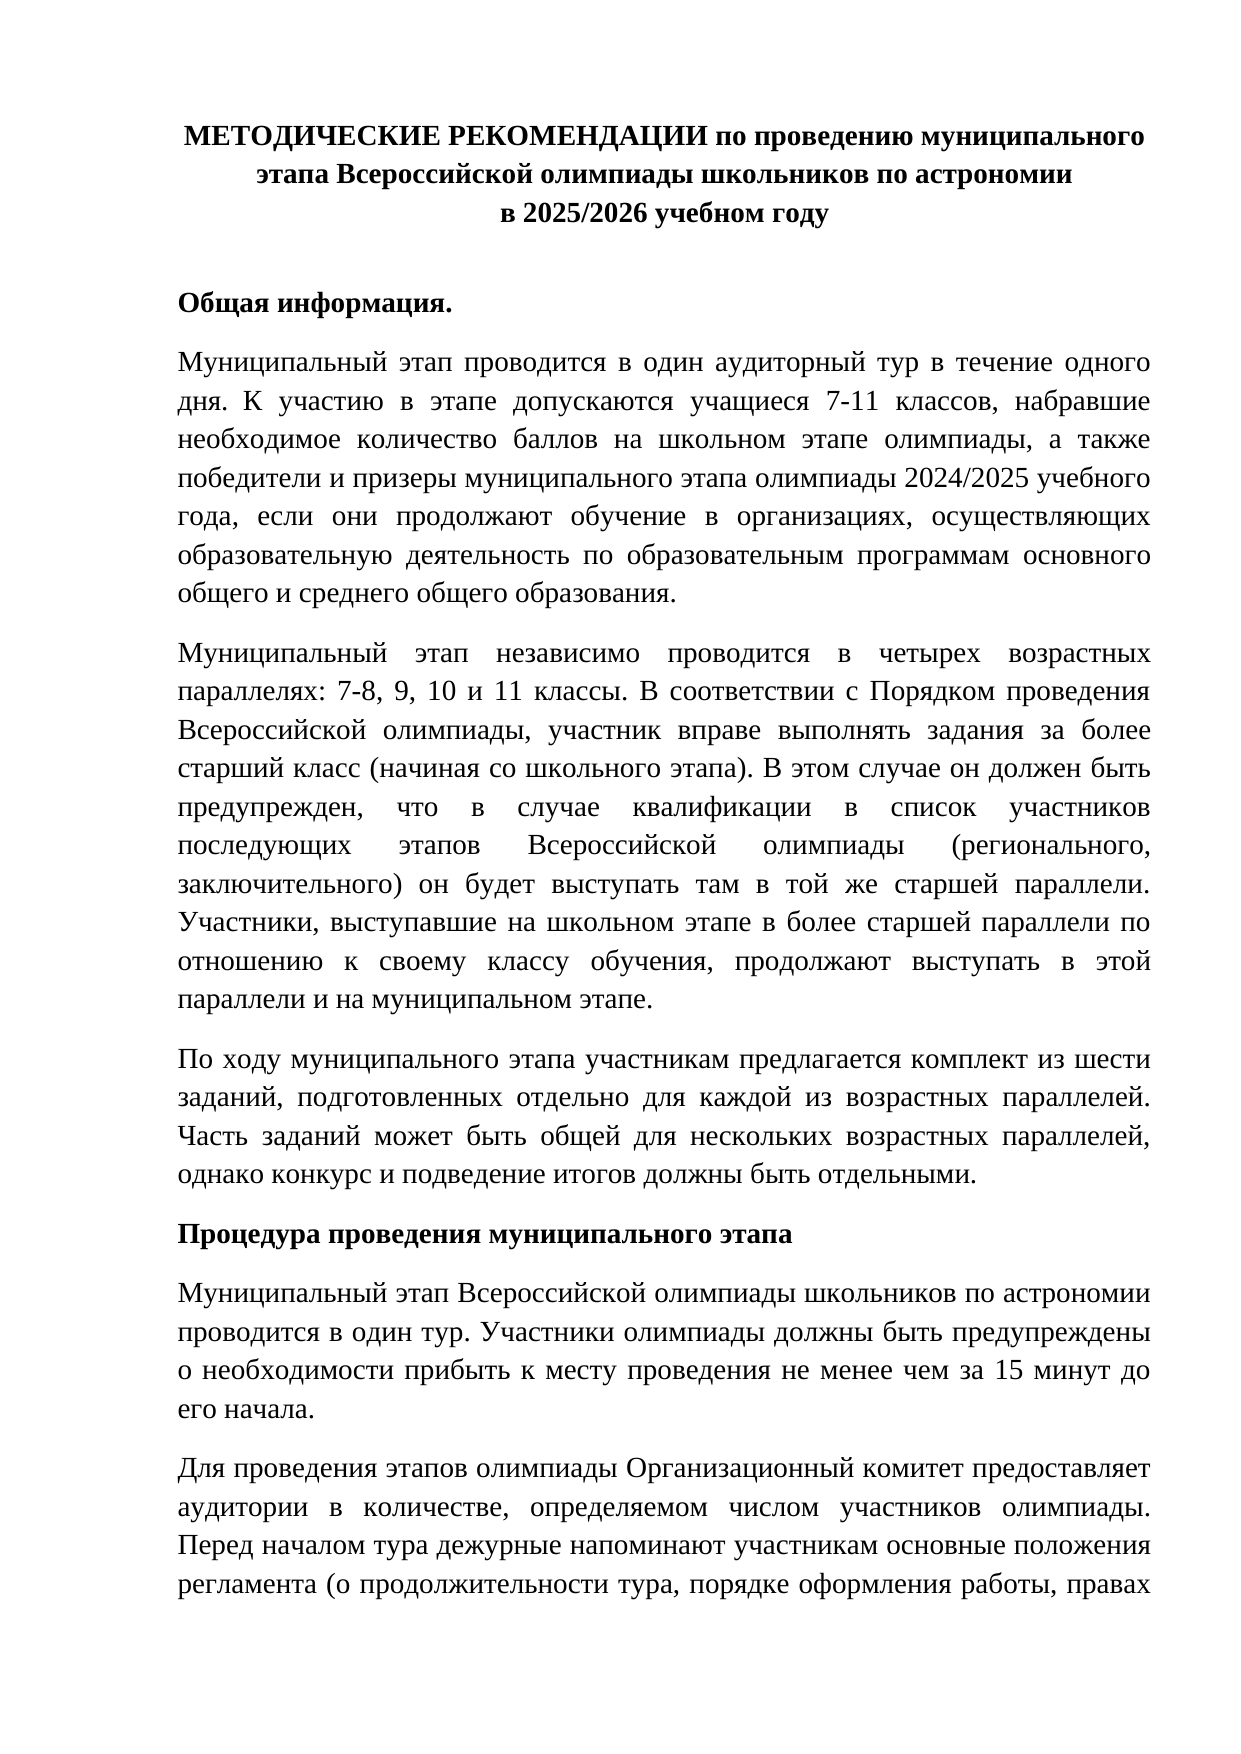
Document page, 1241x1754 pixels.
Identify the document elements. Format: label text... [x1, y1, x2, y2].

text Муниципальный этап проводится в один аудиторный тур в течение одного дня. К участию в этапе допускаются учащиеся 7-11 классов, набравшие необходимое количество баллов на школьном этапе олимпиады, а также победители и призеры муниципального этапа олимпиады 2024/2025 учебного года, если они продолжают обучение в организациях, осуществляющих образовательную деятельность по образовательным программам основного общего и среднего общего образования. [177, 344, 1152, 609]
text Общая информация. [177, 285, 1152, 318]
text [177, 1450, 1152, 1599]
text в 2025/2026 учебном году [177, 195, 1152, 229]
text Муниципальный этап независимо проводится в четырех возрастных параллелях: 7-8, 9, 10 и 11 классы. В соответствии с Порядком проведения Всероссийской олимпиады, участник вправе выполнять задания за более старший класс (начиная со школьного этапа). В этом случае он должен быть предупрежден, что в случае квалификации в список участников последующих этапов Всероссийской олимпиады (регионального, заключительного) он будет выступать там в той же старшей параллели. Участники, выступавшие на школьном этапе в более старшей параллели по отношению к своему классу обучения, продолжают выступать в этой параллели и на муниципальном этапе. [177, 635, 1152, 1015]
text Процедура проведения муниципального этапа [177, 1216, 1152, 1249]
text МЕТОДИЧЕСКИЕ РЕКОМЕНДАЦИИ по проведению муниципального этапа Всероссийской олимпиады школьников по астрономии [177, 118, 1152, 190]
text Муниципальный этап Всероссийской олимпиады школьников по астрономии проводится в один тур. Участники олимпиады должны быть предупреждены о необходимости прибыть к месту проведения не менее чем за 15 минут до его начала. [177, 1275, 1152, 1424]
text По ходу муниципального этапа участникам предлагается комплект из шести заданий, подготовленных отдельно для каждой из возрастных параллелей. Часть заданий может быть общей для нескольких возрастных параллелей, однако конкурс и подведение итогов должны быть отдельными. [177, 1041, 1152, 1190]
